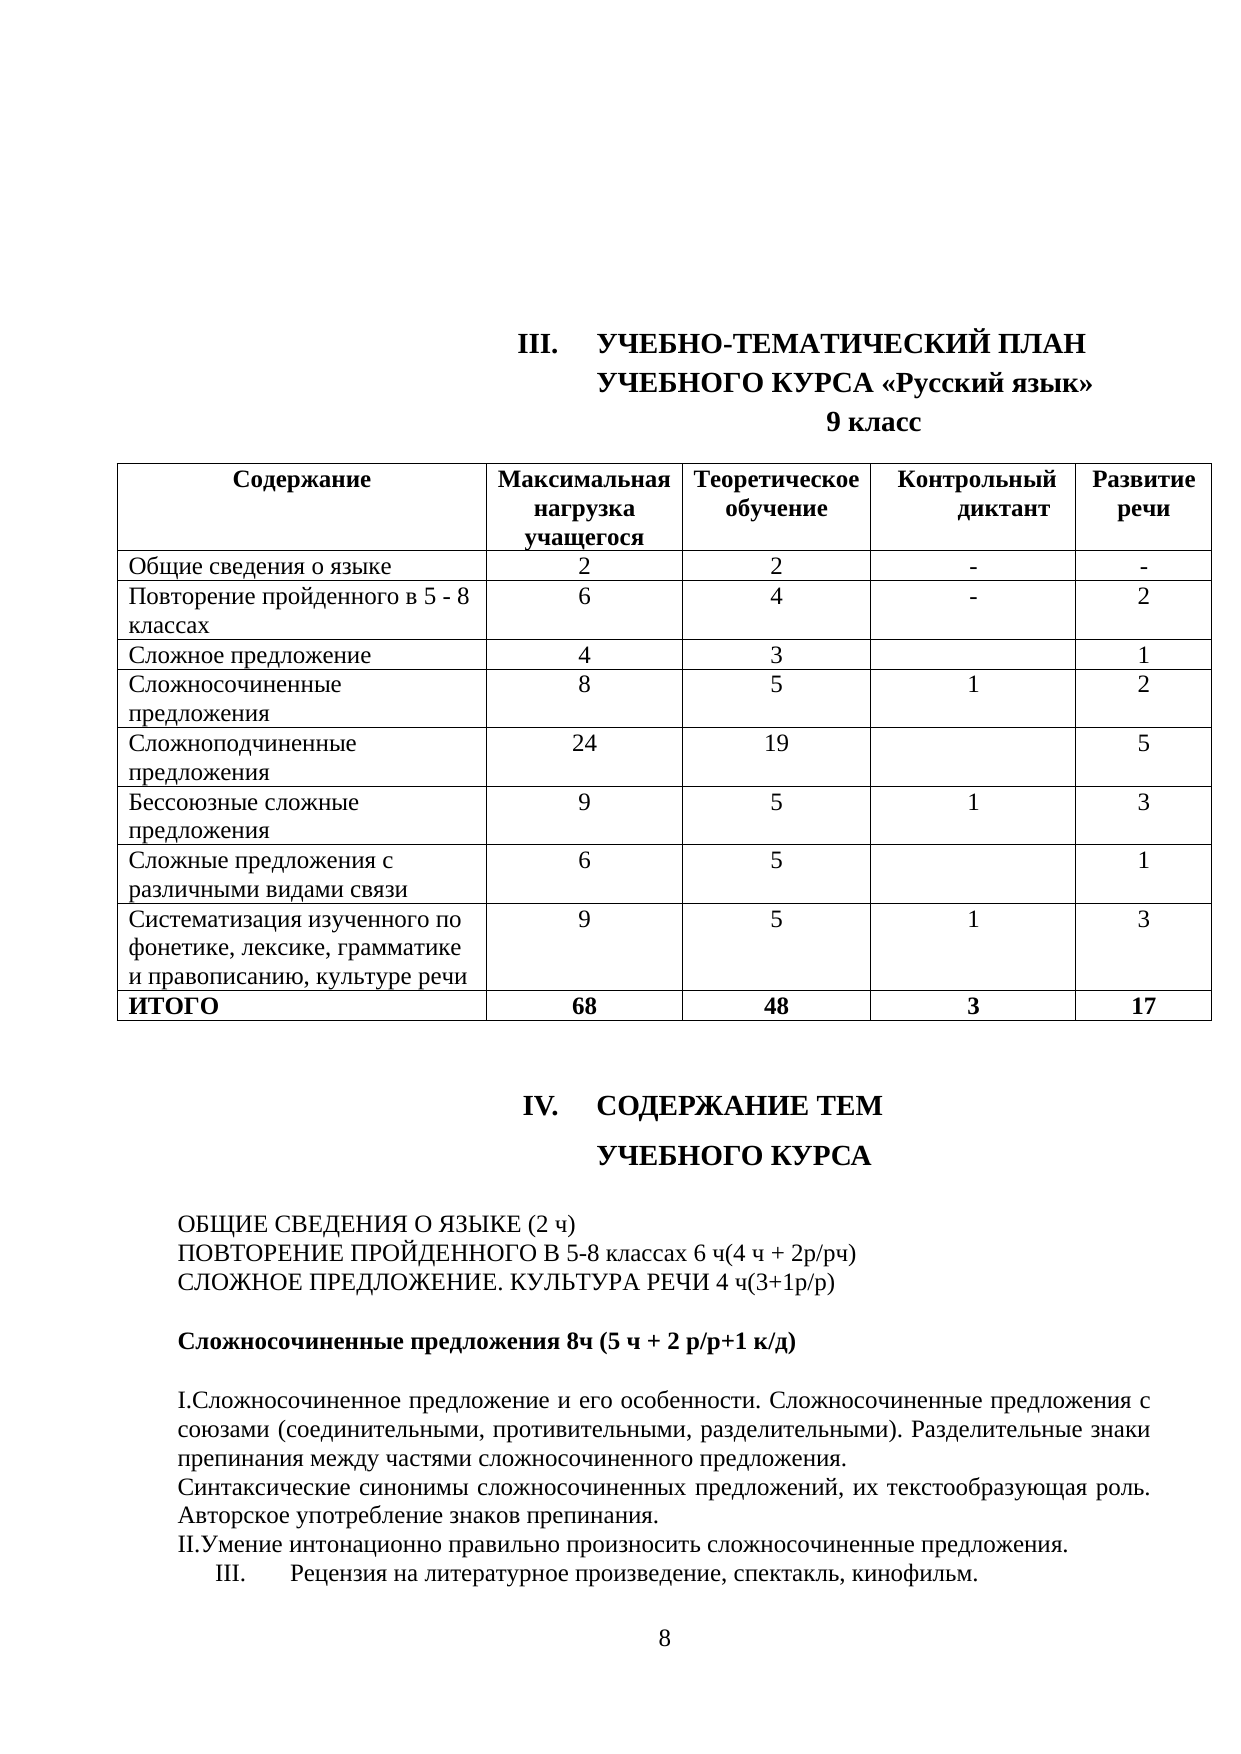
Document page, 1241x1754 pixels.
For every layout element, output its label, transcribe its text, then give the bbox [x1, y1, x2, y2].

table_cell - [871, 551, 1075, 580]
text СЛОЖНОЕ ПРЕДЛОЖЕНИЕ. КУЛЬТУРА РЕЧИ 4 ч(3+1р/р) [177, 1267, 1152, 1296]
table_cell 9 [487, 787, 682, 844]
table_header Развитие речи [1076, 464, 1211, 550]
table_cell 1 [1076, 845, 1211, 903]
table_cell 5 [683, 845, 870, 903]
table_cell 5 [1076, 728, 1211, 786]
table_cell Сложноподчиненные предложения [118, 728, 486, 786]
table_cell 2 [487, 551, 682, 580]
list Рецензия на литературное произведение, спектакль, кинофильм. [215, 1558, 1152, 1587]
list СОДЕРЖАНИЕ ТЕМ [558, 1088, 1152, 1121]
table_cell 5 [683, 670, 870, 727]
table_header Контрольный диктант [871, 464, 1075, 550]
table_cell 3 [1076, 904, 1211, 990]
table_cell Систематизация изученного по фонетике, лексике, грамматике и правописанию, культуре речи [118, 904, 486, 990]
table_cell [871, 845, 1075, 903]
table_cell [871, 728, 1075, 786]
table_cell 1 [871, 787, 1075, 844]
table_cell 2 [1076, 581, 1211, 639]
table_cell 8 [487, 670, 682, 727]
text Сложносочиненные предложения 8ч (5 ч + 2 р/р+1 к/д) [177, 1326, 1152, 1355]
table_header Теоретическое обучение [683, 464, 870, 550]
list 9 класс [596, 404, 1152, 437]
table_cell 48 [683, 991, 870, 1020]
table_header Содержание [118, 464, 486, 550]
table_cell 1 [1076, 640, 1211, 668]
table_cell Сложные предложения с различными видами связи [118, 845, 486, 903]
table_cell 6 [487, 845, 682, 903]
table_cell 4 [683, 581, 870, 639]
list УЧЕБНО-ТЕМАТИЧЕСКИЙ ПЛАН [558, 327, 1152, 360]
table_cell 2 [1076, 670, 1211, 727]
text Синтаксические синонимы сложносочиненных предложений, их текстообразующая роль. Авторское употребление знаков препинания. [177, 1472, 1152, 1529]
table_cell 3 [1076, 787, 1211, 844]
table_cell 3 [683, 640, 870, 668]
table_cell [871, 640, 1075, 668]
table_cell - [1076, 551, 1211, 580]
table_cell 17 [1076, 991, 1211, 1020]
table_cell 6 [487, 581, 682, 639]
text I.Сложносочиненное предложение и его особенности. Сложносочиненные предложения с союзами (соединительными, противительными, разделительными). Разделительные знаки препинания между частями сложносочиненного предложения. [177, 1385, 1152, 1472]
table_cell Бессоюзные сложные предложения [118, 787, 486, 844]
table_cell ИТОГО [118, 991, 486, 1020]
table_cell 68 [487, 991, 682, 1020]
table_cell - [871, 581, 1075, 639]
table_cell 1 [871, 904, 1075, 990]
table_cell 24 [487, 728, 682, 786]
text II.Умение интонационно правильно произносить сложносочиненные предложения. [177, 1529, 1152, 1558]
table_cell 4 [487, 640, 682, 668]
table_cell 1 [871, 670, 1075, 727]
text ОБЩИЕ СВЕДЕНИЯ О ЯЗЫКЕ (2 ч) [177, 1209, 1152, 1238]
list УЧЕБНОГО КУРСА «Русский язык» [596, 365, 1152, 399]
table_cell 5 [683, 904, 870, 990]
table_cell Повторение пройденного в 5 - 8 классах [118, 581, 486, 639]
table_cell 5 [683, 787, 870, 844]
text ПОВТОРЕНИЕ ПРОЙДЕННОГО В 5-8 классах 6 ч(4 ч + 2р/рч) [177, 1238, 1152, 1267]
table_cell Общие сведения о языке [118, 551, 486, 580]
table_cell 3 [871, 991, 1075, 1020]
table_cell 2 [683, 551, 870, 580]
table_cell 19 [683, 728, 870, 786]
list УЧЕБНОГО КУРСА [596, 1138, 1152, 1172]
table_cell Сложное предложение [118, 640, 486, 668]
table_header Максимальная нагрузка учащегося [487, 464, 682, 550]
table_cell 9 [487, 904, 682, 990]
table_cell Сложносочиненные предложения [118, 670, 486, 727]
